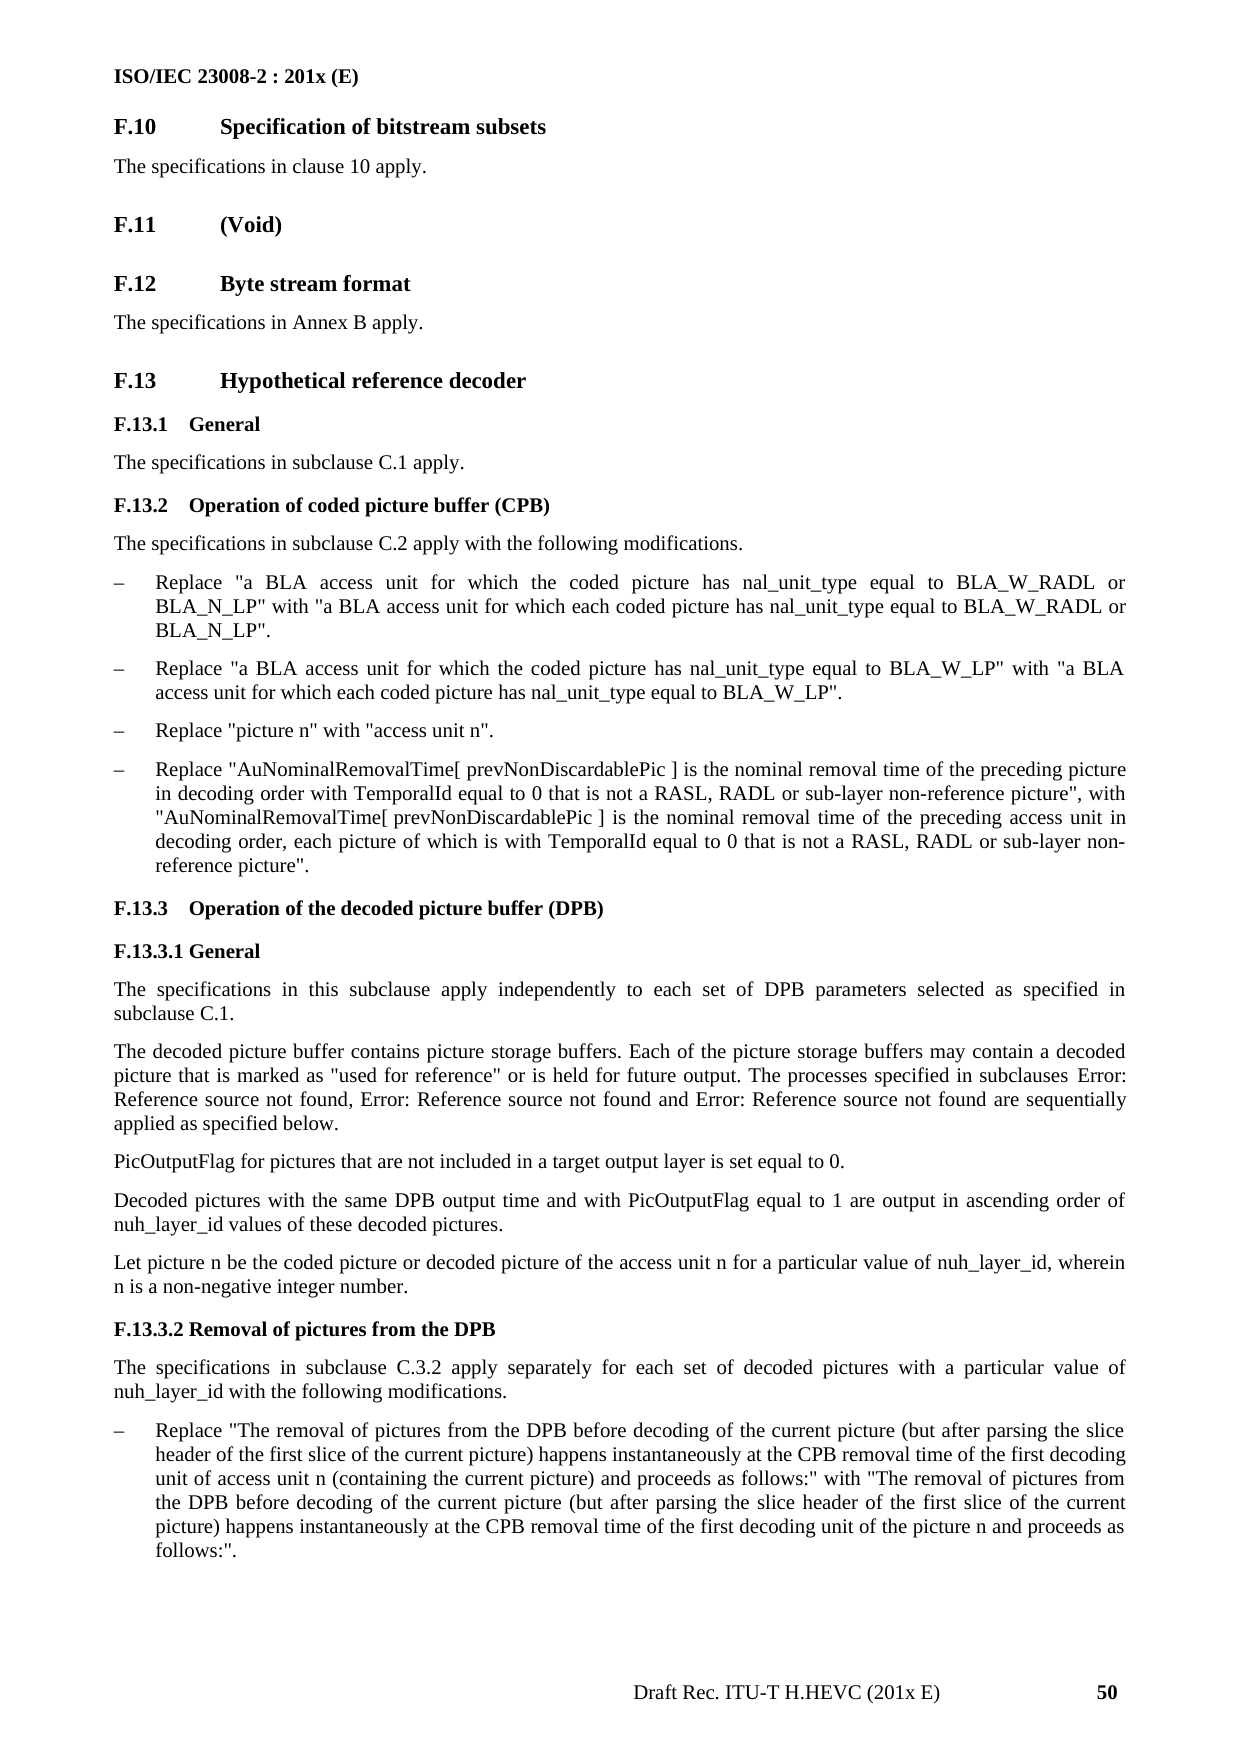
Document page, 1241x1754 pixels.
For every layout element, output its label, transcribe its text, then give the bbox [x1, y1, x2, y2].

text – Replace "AuNominalRemovalTime[ prevNonDiscardablePic ] is the nominal removal time of the preceding picture in decoding order with TemporalId equal to 0 that is not a RASL, RADL or sub-layer non-reference picture", with "AuNominalRemovalTime[ prevNonDiscardablePic ] is the nominal removal time of the preceding access unit in decoding order, each picture of which is with TemporalId equal to 0 that is not a RASL, RADL or sub-layer non-reference picture". [113, 756, 1127, 877]
list Operation of the decoded picture buffer (DPB) [113, 896, 1127, 920]
list Removal of pictures from the DPB [113, 1317, 1127, 1341]
text The specifications in subclause C.1 apply. [113, 450, 1127, 474]
text The specifications in Annex B apply. [113, 310, 1127, 334]
text Decoded pictures with the same DPB output time and with PicOutputFlag equal to 1 are output in ascending order of nuh_layer_id values of these decoded pictures. [113, 1188, 1127, 1236]
list Specification of bitstream subsets [113, 113, 1127, 140]
list General [113, 412, 1127, 436]
text The specifications in clause 10 apply. [113, 154, 1127, 178]
text The specifications in this subclause apply independently to each set of DPB parameters selected as specified in subclause C.1. [113, 977, 1127, 1025]
list (Void) [113, 211, 1127, 237]
text PicOutputFlag for pictures that are not included in a target output layer is set equal to 0. [113, 1149, 1127, 1173]
text The specifications in subclause C.2 apply with the following modifications. [113, 531, 1127, 555]
list General [113, 938, 1127, 963]
list Byte stream format [113, 269, 1127, 296]
text Let picture n be the coded picture or decoded picture of the access unit n for a particular value of nuh_layer_id, wherein n is a non-negative integer number. [113, 1250, 1127, 1298]
text – Replace "a BLA access unit for which the coded picture has nal_unit_type equal to BLA_W_LP" with "a BLA access unit for which each coded picture has nal_unit_type equal to BLA_W_LP". [113, 656, 1127, 704]
text – Replace "picture n" with "access unit n". [113, 718, 1127, 742]
list Operation of coded picture buffer (CPB) [113, 493, 1127, 517]
text – Replace "The removal of pictures from the DPB before decoding of the current picture (but after parsing the slice header of the first slice of the current picture) happens instantaneously at the CPB removal time of the first decoding unit of access unit n (containing the current picture) and proceeds as follows:" with "The removal of pictures from the DPB before decoding of the current picture (but after parsing the slice header of the first slice of the current picture) happens instantaneously at the CPB removal time of the first decoding unit of the picture n and proceeds as follows:". [113, 1417, 1127, 1562]
text The specifications in subclause C.3.2 apply separately for each set of decoded pictures with a particular value of nuh_layer_id with the following modifications. [113, 1355, 1127, 1403]
list Hypothetical reference decoder [113, 367, 1127, 393]
text – Replace "a BLA access unit for which the coded picture has nal_unit_type equal to BLA_W_RADL or BLA_N_LP" with "a BLA access unit for which each coded picture has nal_unit_type equal to BLA_W_RADL or BLA_N_LP". [113, 569, 1127, 642]
